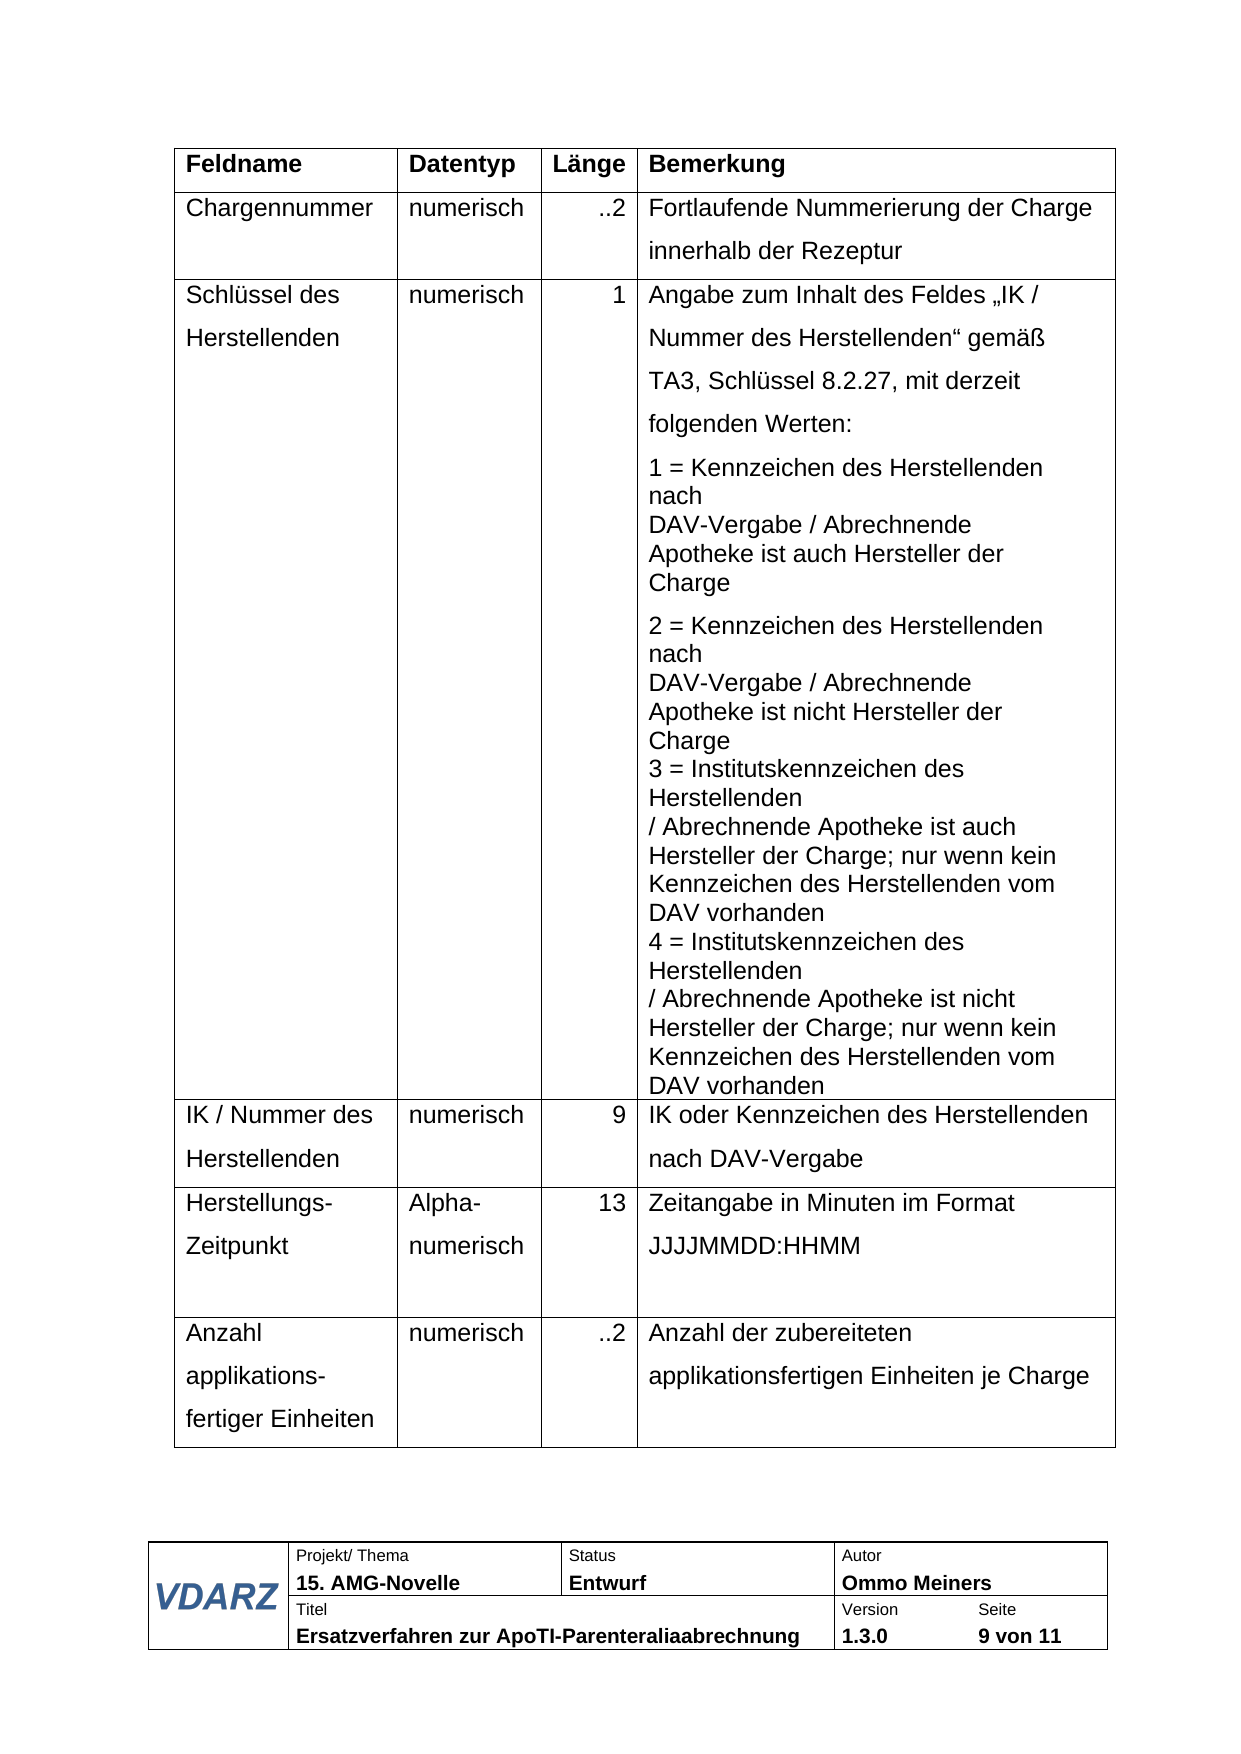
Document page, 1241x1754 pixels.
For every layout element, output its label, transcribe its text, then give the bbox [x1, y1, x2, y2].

table_cell Anzahl applikations-fertiger Einheiten [175, 1318, 397, 1447]
table_header Länge [542, 149, 637, 192]
table_header Bemerkung [638, 149, 1115, 192]
table_cell numerisch [398, 193, 541, 279]
table_cell IK oder Kennzeichen des Herstellenden nach DAV-Vergabe [638, 1100, 1115, 1187]
table_cell Zeitangabe in Minuten im Format JJJJMMDD:HHMM [638, 1188, 1115, 1317]
table_cell 1 [542, 280, 637, 1099]
table_cell ..2 [542, 1318, 637, 1447]
table_header Datentyp [398, 149, 541, 192]
table_cell numerisch [398, 1100, 541, 1187]
table_cell Angabe zum Inhalt des Feldes „IK / Nummer des Herstellenden“ gemäß TA3, Schlüssel 8.2.27, mit derzeit folgenden Werten: 1 = Kennzeichen des Herstellenden nach DAV-Vergabe / Abrechnende Apotheke ist auch Hersteller der Charge 2 = Kennzeichen des Herstellenden nach DAV-Vergabe / Abrechnende Apotheke ist nicht Hersteller der Charge 3 = Institutskennzeichen des Herstellenden / Abrechnende Apotheke ist auch Hersteller der Charge; nur wenn kein Kennzeichen des Herstellenden vom DAV vorhanden 4 = Institutskennzeichen des Herstellenden / Abrechnende Apotheke ist nicht Hersteller der Charge; nur wenn kein Kennzeichen des Herstellenden vom DAV vorhanden [638, 280, 1115, 1099]
picture [155, 1581, 282, 1611]
table_cell Alpha-numerisch [398, 1188, 541, 1317]
table_cell 13 [542, 1188, 637, 1317]
table_cell Herstellungs-Zeitpunkt [175, 1188, 397, 1317]
table_cell ..2 [542, 193, 637, 279]
table_cell numerisch [398, 1318, 541, 1447]
table_cell IK / Nummer des Herstellenden [175, 1100, 397, 1187]
table_cell Schlüssel des Herstellenden [175, 280, 397, 1099]
table_cell 9 [542, 1100, 637, 1187]
table_cell Fortlaufende Nummerierung der Charge innerhalb der Rezeptur [638, 193, 1115, 279]
table_cell Chargennummer [175, 193, 397, 279]
table_cell numerisch [398, 280, 541, 1099]
table_header Feldname [175, 149, 397, 192]
table_cell Anzahl der zubereiteten applikationsfertigen Einheiten je Charge [638, 1318, 1115, 1447]
